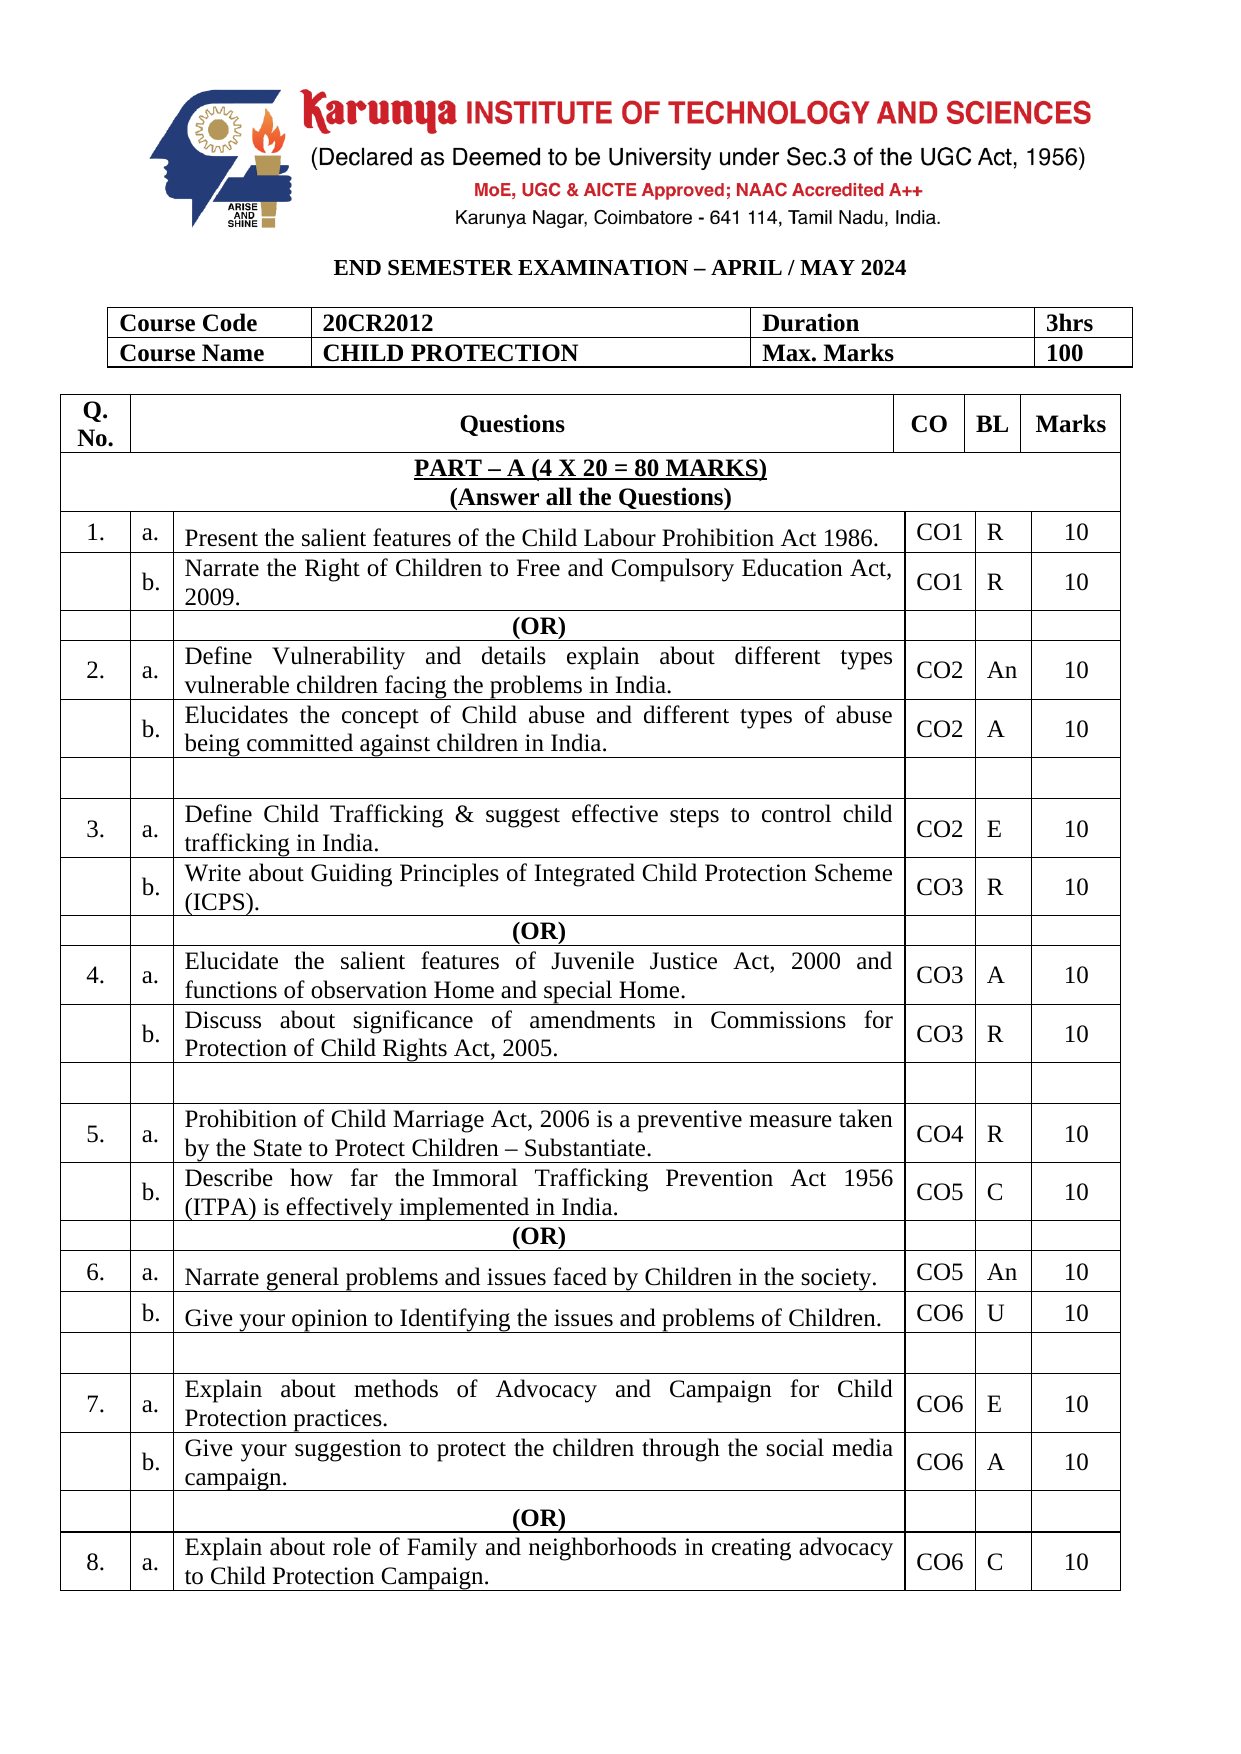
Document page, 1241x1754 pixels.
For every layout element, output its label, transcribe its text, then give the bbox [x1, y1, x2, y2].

table_cell 10 [1032, 1251, 1120, 1291]
table_cell CO6 [906, 1292, 975, 1332]
table_cell [976, 1333, 1031, 1373]
table_cell C [976, 1163, 1031, 1220]
table_cell [61, 1433, 130, 1490]
table_cell C [976, 1533, 1031, 1590]
table_cell An [976, 1251, 1031, 1291]
table_cell b. [131, 1433, 173, 1490]
table_cell [131, 1063, 173, 1103]
table_cell CO4 [906, 1104, 975, 1162]
table_header 20CR2012 [312, 308, 750, 337]
table_cell 3. [61, 799, 130, 857]
table_cell [976, 1491, 1031, 1531]
table_cell [174, 758, 904, 798]
table_cell Explain about role of Family and neighborhoods in creating advocacy to Child Protection Campaign. [174, 1533, 904, 1590]
table_cell [906, 1221, 975, 1250]
table_cell [1032, 1333, 1120, 1373]
table_cell (OR) [174, 1491, 904, 1531]
table_cell b. [131, 1005, 173, 1062]
table_cell 10 [1032, 1433, 1120, 1490]
table_cell b. [131, 858, 173, 915]
table_cell [61, 1333, 130, 1373]
table_cell [131, 758, 173, 798]
table_cell Describe how far the Immoral Trafficking Prevention Act 1956 (ITPA) is effectively implemented in India. [174, 1163, 904, 1220]
table_cell [976, 1221, 1031, 1250]
table_cell A [976, 946, 1031, 1004]
table_cell 10 [1032, 946, 1120, 1004]
table_cell [906, 1063, 975, 1103]
table_cell Elucidate the salient features of Juvenile Justice Act, 2000 and functions of observation Home and special Home. [174, 946, 904, 1004]
table_cell 10 [1032, 1005, 1120, 1062]
table_cell [61, 1163, 130, 1220]
table_cell Explain about methods of Advocacy and Campaign for Child Protection practices. [174, 1374, 904, 1432]
table_header BL [965, 395, 1020, 452]
table_cell b. [131, 1292, 173, 1332]
table_cell [131, 916, 173, 945]
table_header Questions [131, 395, 893, 452]
table_cell a. [131, 1104, 173, 1162]
table_cell 10 [1032, 799, 1120, 857]
table_cell CO3 [906, 946, 975, 1004]
table_cell b. [131, 1163, 173, 1220]
table_cell Give your suggestion to protect the children through the social media campaign. [174, 1433, 904, 1490]
table_cell Discuss about significance of amendments in Commissions for Protection of Child Rights Act, 2005. [174, 1005, 904, 1062]
table_cell a. [131, 799, 173, 857]
table_cell 10 [1032, 1292, 1120, 1332]
table_cell 10 [1032, 1104, 1120, 1162]
table_cell CO2 [906, 799, 975, 857]
table_cell CO5 [906, 1163, 975, 1220]
table_cell R [976, 858, 1031, 915]
table_cell R [976, 553, 1031, 610]
table_cell [1032, 1063, 1120, 1103]
table_cell 10 [1032, 1533, 1120, 1590]
table_cell R [976, 1005, 1031, 1062]
table_header Course Code [108, 308, 311, 337]
table_cell [131, 1221, 173, 1250]
table_cell 6. [61, 1251, 130, 1291]
table_cell 10 [1032, 1374, 1120, 1432]
table_cell Define Child Trafficking & suggest effective steps to control child trafficking in India. [174, 799, 904, 857]
table_cell [61, 1292, 130, 1332]
table_cell CO2 [906, 641, 975, 699]
table_cell Present the salient features of the Child Labour Prohibition Act 1986. [174, 512, 904, 552]
table_cell 1. [61, 512, 130, 552]
table_cell (OR) [174, 611, 904, 640]
table_cell CHILD PROTECTION [312, 338, 750, 366]
table_cell [1032, 758, 1120, 798]
table_cell U [976, 1292, 1031, 1332]
table_cell [906, 1333, 975, 1373]
table_cell [976, 916, 1031, 945]
table_cell 10 [1032, 641, 1120, 699]
table_cell (OR) [174, 916, 904, 945]
table_cell a. [131, 1251, 173, 1291]
table_header Marks [1021, 395, 1120, 452]
table_cell Define Vulnerability and details explain about different types vulnerable children facing the problems in India. [174, 641, 904, 699]
table_cell [131, 1333, 173, 1373]
table_cell a. [131, 641, 173, 699]
table_cell CO2 [906, 700, 975, 757]
table_cell a. [131, 1374, 173, 1432]
table_cell 100 [1035, 338, 1132, 366]
table_cell CO1 [906, 553, 975, 610]
table_cell Give your opinion to Identifying the issues and problems of Children. [174, 1292, 904, 1332]
table_cell [976, 611, 1031, 640]
table_cell 10 [1032, 700, 1120, 757]
table_cell 5. [61, 1104, 130, 1162]
table_cell CO6 [906, 1374, 975, 1432]
table_cell CO3 [906, 1005, 975, 1062]
table_cell PART – A (4 X 20 = 80 MARKS) (Answer all the Questions) [61, 453, 1120, 511]
table_cell a. [131, 1533, 173, 1590]
table_cell [1032, 1491, 1120, 1531]
table_cell R [976, 512, 1031, 552]
table_cell [906, 1491, 975, 1531]
table_header 3hrs [1035, 308, 1132, 337]
table_cell [61, 1491, 130, 1531]
table_cell 10 [1032, 1163, 1120, 1220]
table_cell [906, 916, 975, 945]
table_cell [906, 611, 975, 640]
table_cell 10 [1032, 553, 1120, 610]
table_cell b. [131, 553, 173, 610]
table_cell Write about Guiding Principles of Integrated Child Protection Scheme (ICPS). [174, 858, 904, 915]
table_cell Prohibition of Child Marriage Act, 2006 is a preventive measure taken by the State to Protect Children – Substantiate. [174, 1104, 904, 1162]
table_cell (OR) [174, 1221, 904, 1250]
picture [149, 89, 1091, 228]
table_cell Course Name [108, 338, 311, 366]
table_cell [976, 1063, 1031, 1103]
table_cell A [976, 1433, 1031, 1490]
table_cell 7. [61, 1374, 130, 1432]
table_cell 10 [1032, 512, 1120, 552]
table_cell [61, 1221, 130, 1250]
table_cell [61, 1063, 130, 1103]
table_cell [61, 611, 130, 640]
table_cell Narrate the Right of Children to Free and Compulsory Education Act, 2009. [174, 553, 904, 610]
table_cell [61, 700, 130, 757]
table_header Q. No. [61, 395, 130, 452]
table_cell [61, 916, 130, 945]
table_header Duration [751, 308, 1034, 337]
table_cell [61, 553, 130, 610]
table_cell CO3 [906, 858, 975, 915]
table_cell R [976, 1104, 1031, 1162]
table_cell [131, 611, 173, 640]
table_cell CO6 [906, 1433, 975, 1490]
table_cell [1032, 1221, 1120, 1250]
table_cell Elucidates the concept of Child abuse and different types of abuse being committed against children in India. [174, 700, 904, 757]
table_cell CO6 [906, 1533, 975, 1590]
table_cell [61, 1005, 130, 1062]
table_cell 10 [1032, 858, 1120, 915]
table_cell [906, 758, 975, 798]
table_cell CO1 [906, 512, 975, 552]
table_cell CO5 [906, 1251, 975, 1291]
table_cell [174, 1063, 904, 1103]
table_cell [61, 858, 130, 915]
table_cell [1032, 916, 1120, 945]
table_cell [131, 1491, 173, 1531]
table_cell [1032, 611, 1120, 640]
table_header CO [894, 395, 964, 452]
table_cell An [976, 641, 1031, 699]
table_cell [174, 1333, 904, 1373]
table_cell E [976, 799, 1031, 857]
table_cell Narrate general problems and issues faced by Children in the society. [174, 1251, 904, 1291]
table_cell a. [131, 946, 173, 1004]
table_cell Max. Marks [751, 338, 1034, 366]
table_cell b. [131, 700, 173, 757]
table_cell E [976, 1374, 1031, 1432]
table_cell 2. [61, 641, 130, 699]
table_cell 8. [61, 1533, 130, 1590]
text END SEMESTER EXAMINATION – APRIL / MAY 2024 [90, 254, 1150, 280]
table_cell [976, 758, 1031, 798]
table_cell a. [131, 512, 173, 552]
table_cell 4. [61, 946, 130, 1004]
table_cell A [976, 700, 1031, 757]
table_cell [61, 758, 130, 798]
